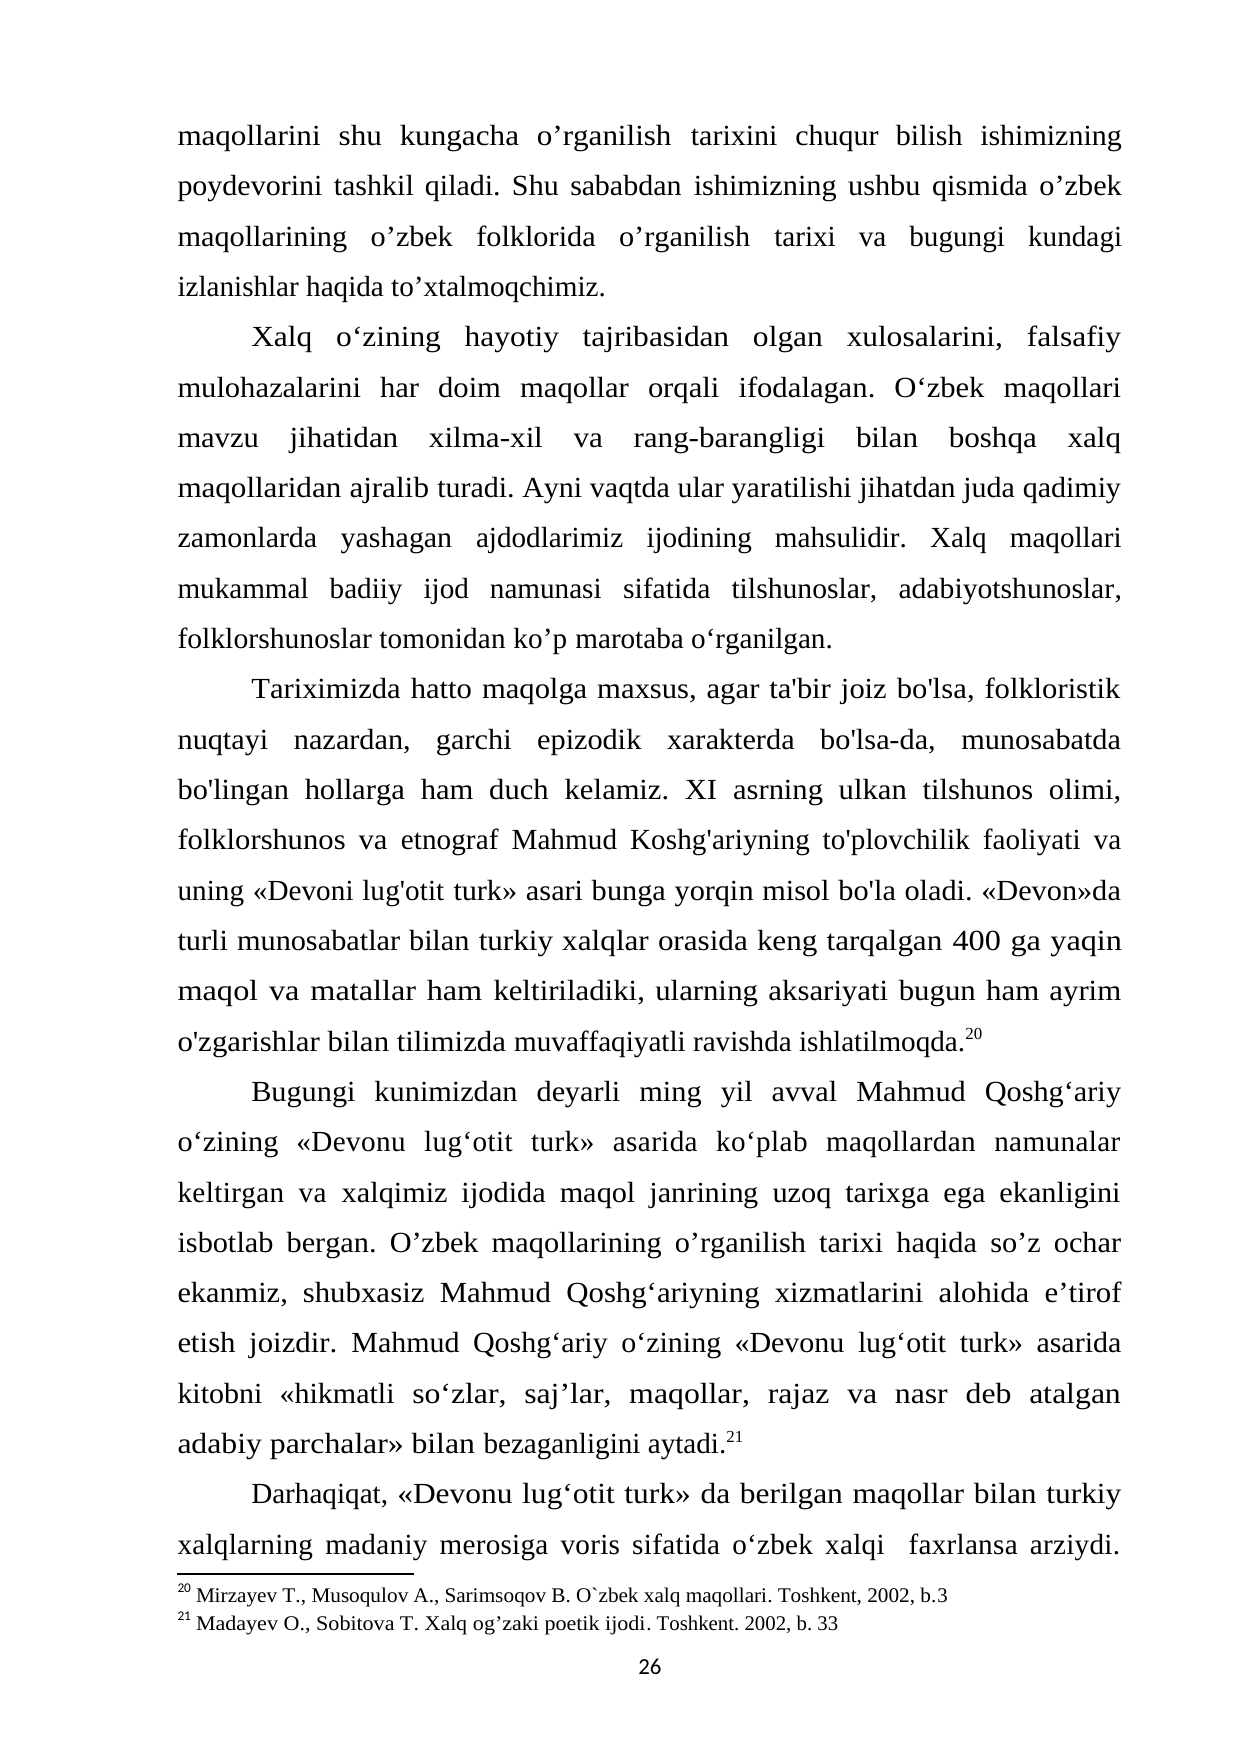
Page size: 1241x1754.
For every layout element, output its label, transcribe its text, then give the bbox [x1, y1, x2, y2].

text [177, 118, 1122, 303]
text Xalq o‘zining hayotiy tajribasidan olgan xulosalarini, falsafiy mulohazalarini har doim maqollar orqali ifodalagan. O‘zbek maqollari mavzu jihatidan xilma-xil va rang-barangligi bilan boshqa xalq maqollaridan ajralib turadi. Ayni vaqtda ular yaratilishi jihatdan juda qadimiy zamonlarda yashagan ajdodlarimiz ijodining mahsulidir. Xalq maqollari mukammal badiiy ijod namunasi sifatida tilshunoslar, adabiyotshunoslar, folklorshunoslar tomonidan ko’p marotaba o‘rganilgan. [177, 319, 1122, 655]
text Bugungi kunimizdan deyarli ming yil avval Mahmud Qoshg‘ariy o‘zining «Devonu lug‘otit turk» asarida ko‘plab maqollardan namunalar keltirgan va xalqimiz ijodida maqol janrining uzoq tarixga ega ekanligini isbotlab bergan. O’zbek maqollarining o’rganilish tarixi haqida so’z ochar ekanmiz, shubxasiz Mahmud Qoshg‘ariyning xizmatlarini alohida e’tirof etish joizdir. Mahmud Qoshg‘ariy o‘zining «Devonu lug‘otit turk» asarida kitobni «hikmatli so‘zlar, saj’lar, maqollar, rajaz va nasr deb atalgan adabiy parchalar» bilan bezaganligini aytadi. [177, 1074, 1122, 1460]
text Tariximizda hatto maqolga maxsus, agar ta'bir joiz bo'lsa, folkloristik nuqtayi nazardan, garchi epizodik xarakterda bo'lsa-da, munosabatda bo'lingan hollarga ham duch kelamiz. XI asrning ulkan tilshunos olimi, folklorshunos va etnograf Mahmud Koshg'ariyning to'plovchilik faoliyati va uning «Devoni lug'otit turk» asari bunga yorqin misol bo'la oladi. «Devon»da turli munosabatlar bilan turkiy xalqlar orasida keng tarqalgan 400 ga yaqin maqol va matallar ham keltiriladiki, ularning aksariyati bugun ham ayrim o'zgarishlar bilan tilimizda muvaffaqiyatli ravishda ishlatilmoqda. [177, 672, 1122, 1057]
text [177, 1477, 1122, 1560]
